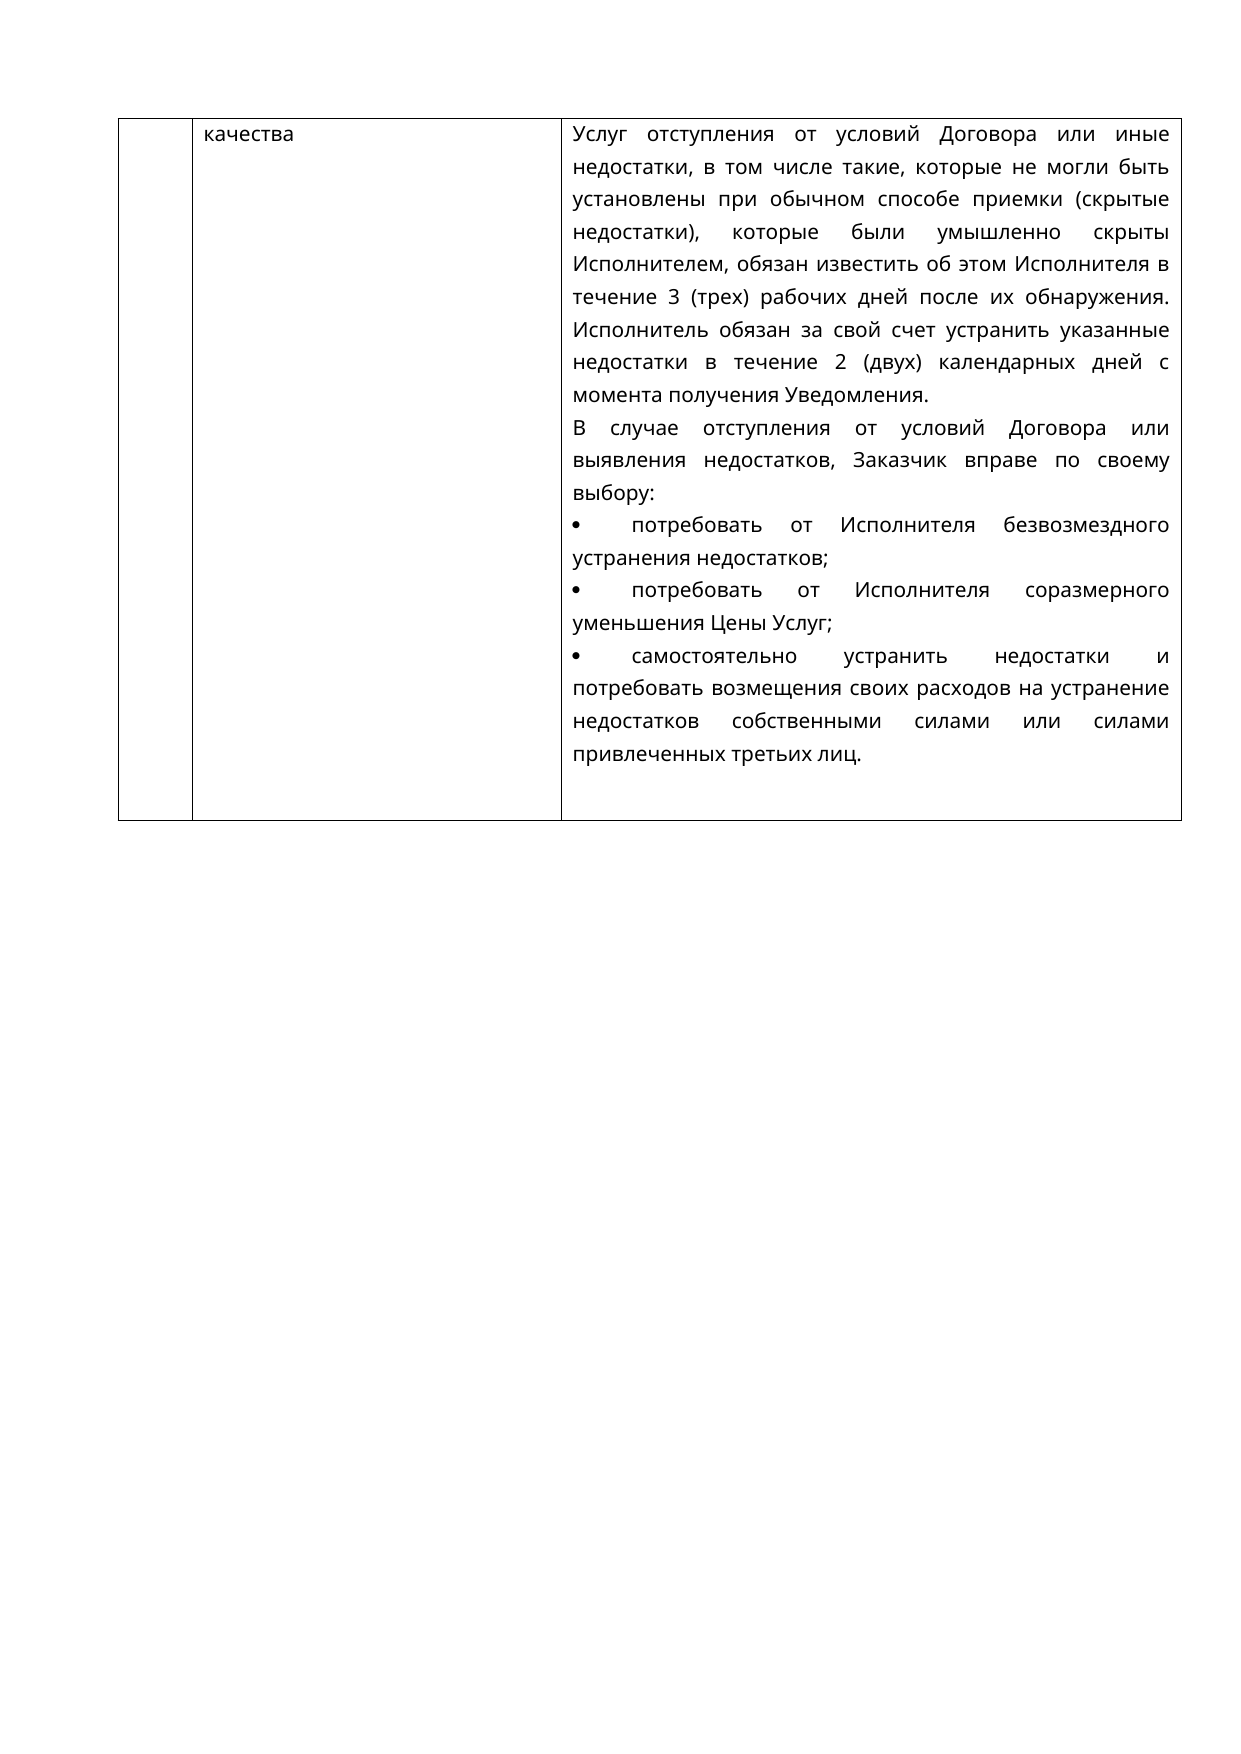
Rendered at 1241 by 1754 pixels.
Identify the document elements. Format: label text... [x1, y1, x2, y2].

table_cell 8 [119, 119, 192, 820]
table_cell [562, 119, 1181, 820]
table_cell Требования к гарантийному сроку услуги и (или) объему предоставления гарантий их качества [193, 119, 561, 820]
